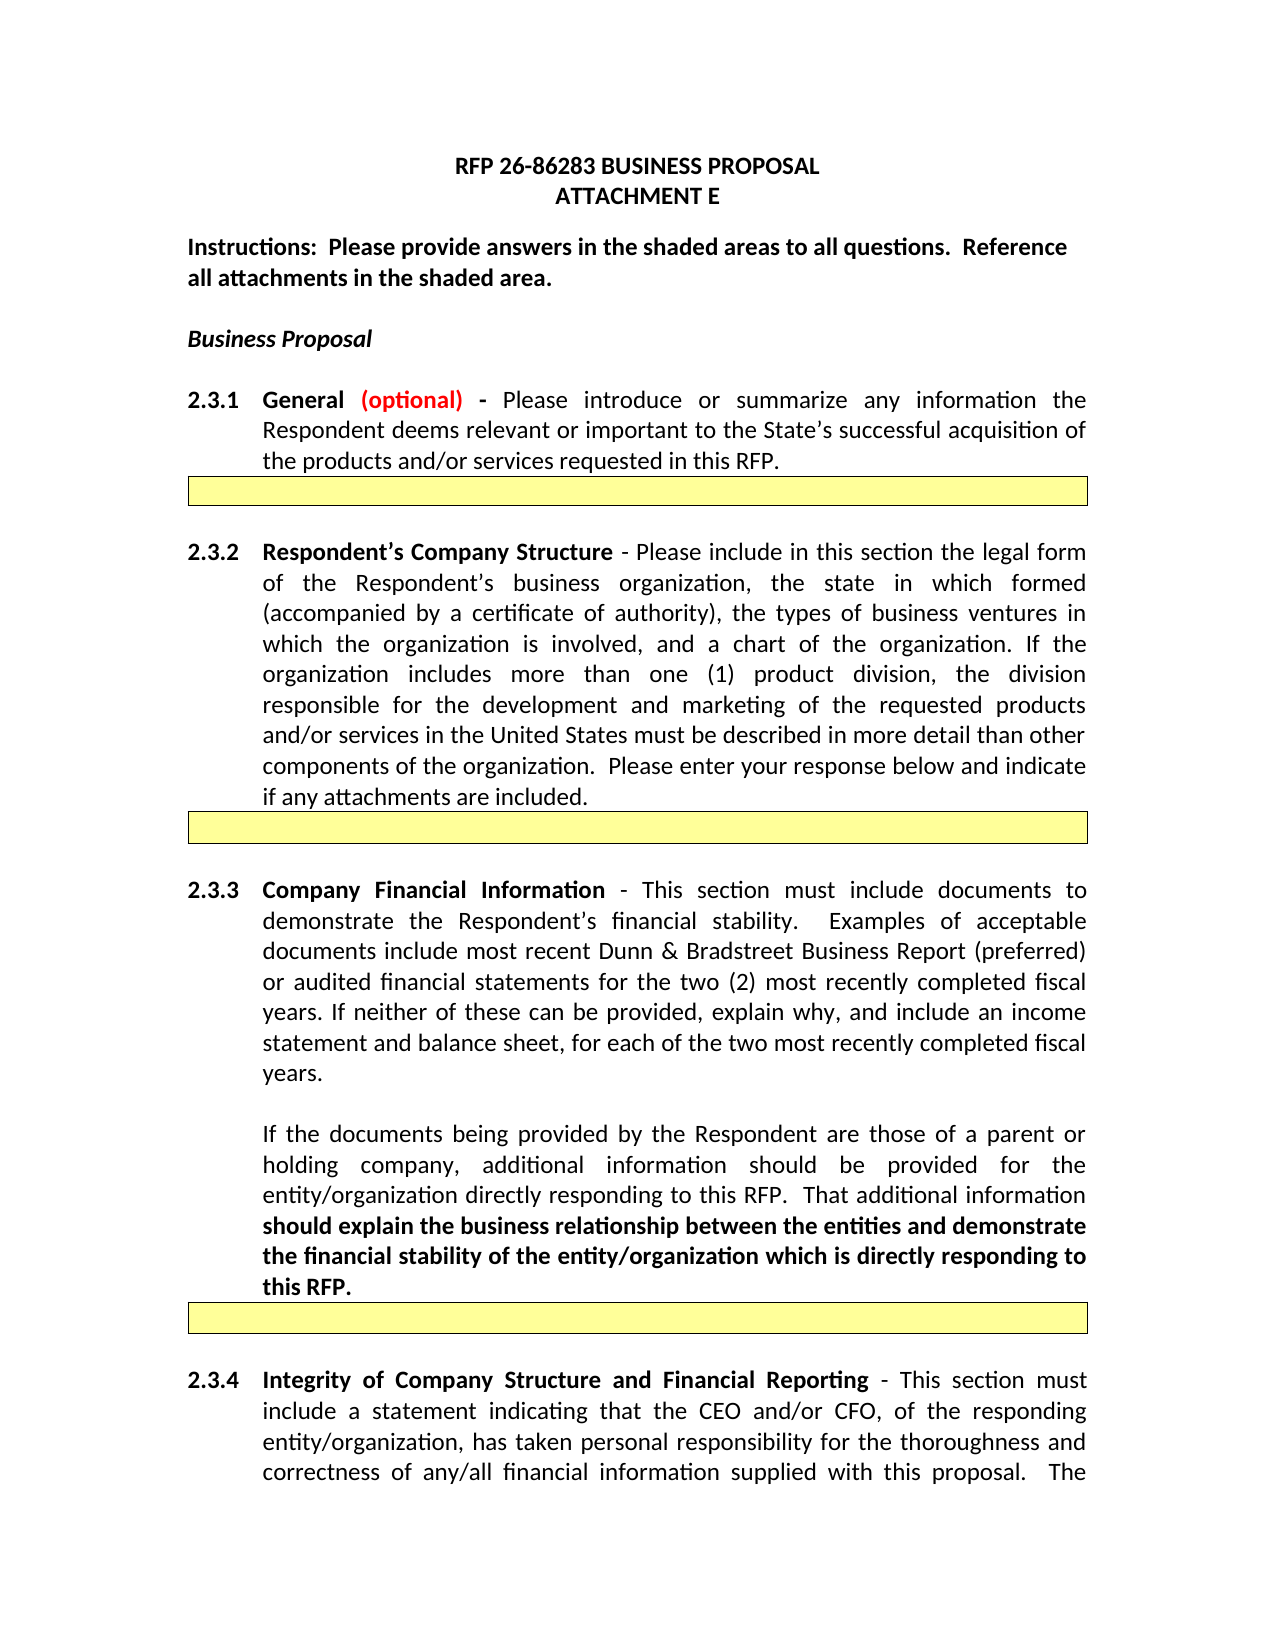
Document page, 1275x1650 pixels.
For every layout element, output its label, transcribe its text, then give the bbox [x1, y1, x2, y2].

table_header [189, 812, 1087, 843]
text If the documents being provided by the Respondent are those of a parent or holding company, additional information should be provided for the entity/organization directly responding to this RFP. That additional information should explain the business relationship between the entities and demonstrate the financial stability of the entity/organization which is directly responding to this RFP. [262, 1118, 1087, 1302]
list General (optional) - Please introduce or summarize any information the Respondent deems relevant or important to the State’s successful acquisition of the products and/or services requested in this RFP. [187, 384, 1087, 476]
text ATTACHMENT E [187, 181, 1087, 211]
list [187, 1365, 1087, 1487]
text Instructions: Please provide answers in the shaded areas to all questions. Reference all attachments in the shaded area. [187, 231, 1087, 292]
text RFP 26-86283 BUSINESS PROPOSAL [187, 150, 1087, 181]
table_header [189, 477, 1087, 505]
table_header [189, 1303, 1087, 1333]
list Company Financial Information - This section must include documents to demonstrate the Respondent’s financial stability. Examples of acceptable documents include most recent Dunn & Bradstreet Business Report (preferred) or audited financial statements for the two (2) most recently completed fiscal years. If neither of these can be provided, explain why, and include an income statement and balance sheet, for each of the two most recently completed fiscal years. [187, 874, 1087, 1088]
text Business Proposal [187, 323, 1087, 353]
list Respondent’s Company Structure - Please include in this section the legal form of the Respondent’s business organization, the state in which formed (accompanied by a certificate of authority), the types of business ventures in which the organization is involved, and a chart of the organization. If the organization includes more than one (1) product division, the division responsible for the development and marketing of the requested products and/or services in the United States must be described in more detail than other components of the organization. Please enter your response below and indicate if any attachments are included. [187, 536, 1087, 811]
